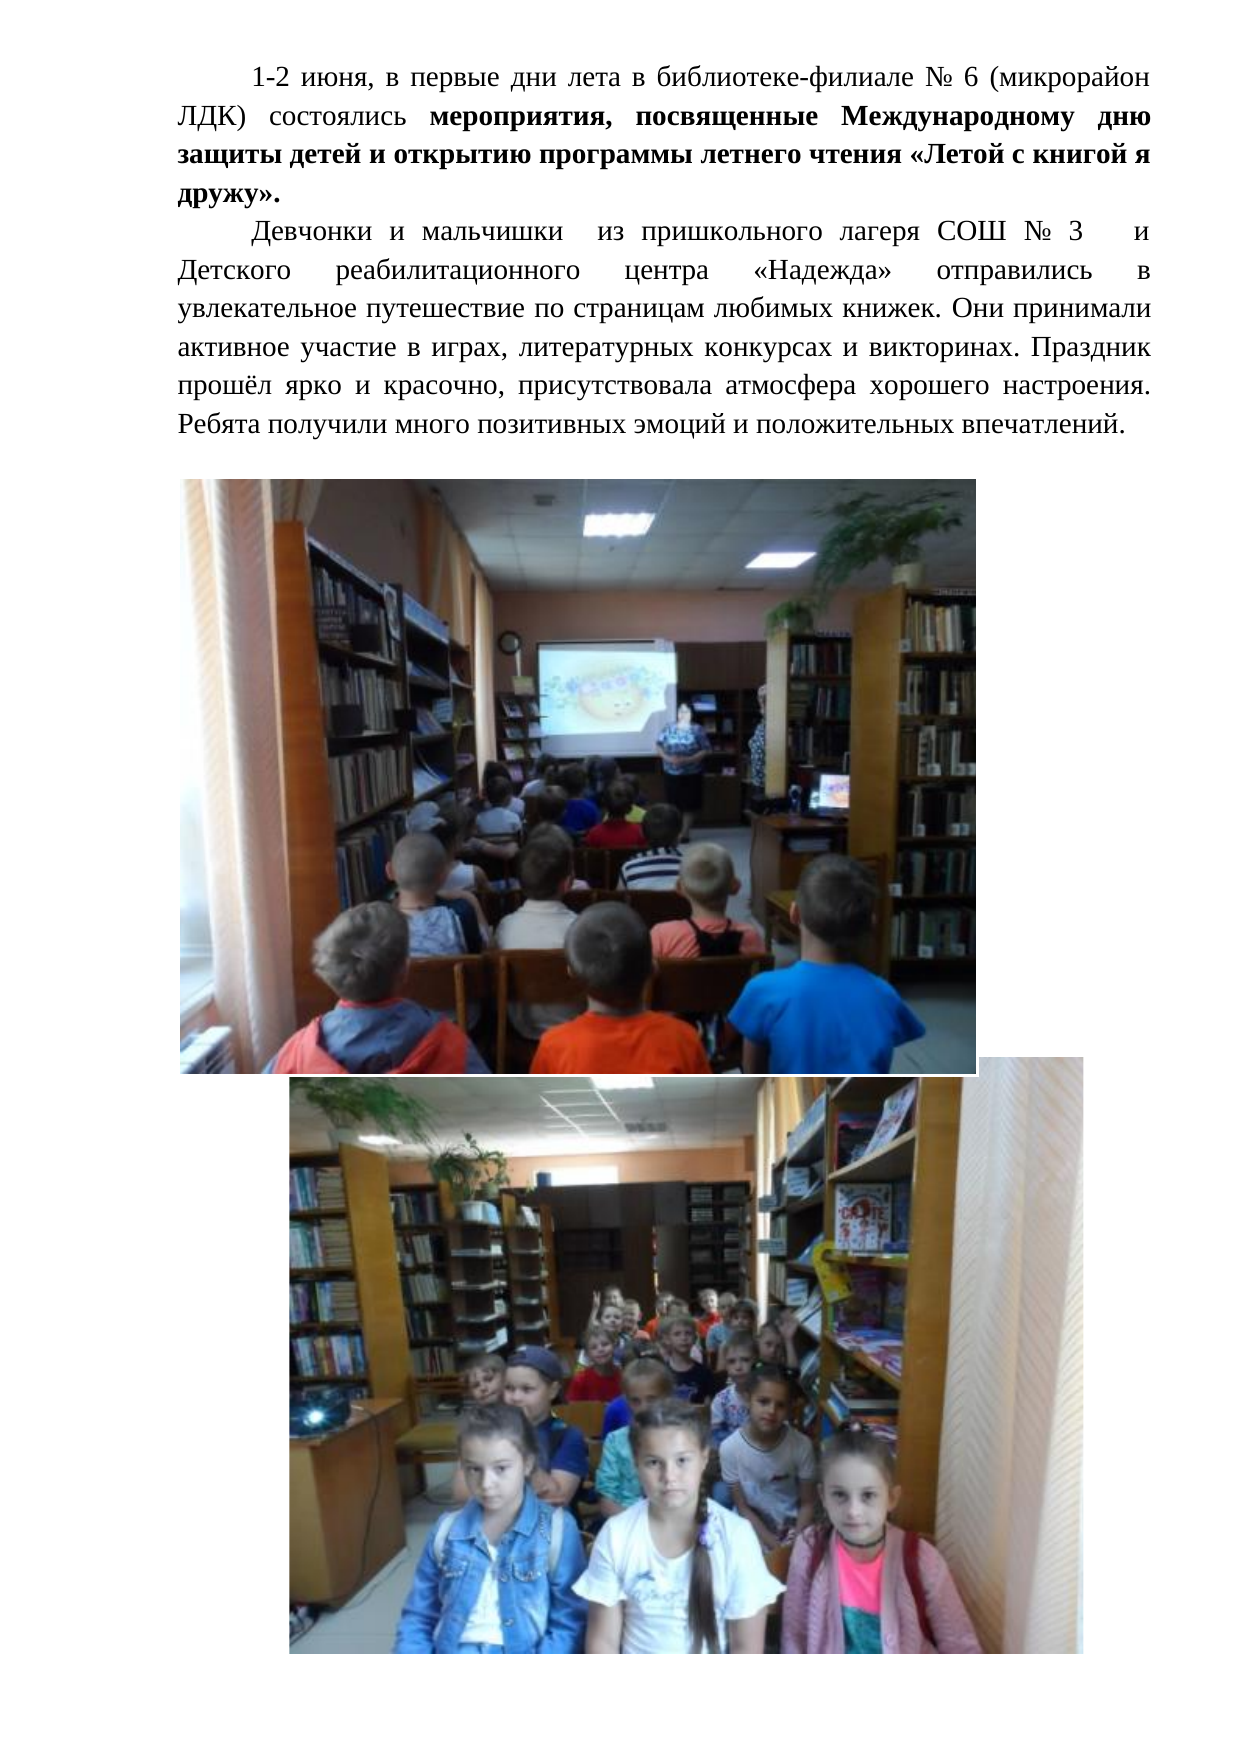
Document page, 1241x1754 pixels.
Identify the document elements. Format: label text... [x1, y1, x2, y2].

picture [289, 1057, 1084, 1654]
picture [180, 479, 976, 1074]
text Девчонки и мальчишки из пришкольного лагеря СОШ № 3 и Детского реабилитационного центра «Надежда» отправились в увлекательное путешествие по страницам любимых книжек. Они принимали активное участие в играх, литературных конкурсах и викторинах. Праздник прошёл ярко и красочно, присутствовала атмосфера хорошего настроения. Ребята получили много позитивных эмоций и положительных впечатлений. [177, 213, 1152, 439]
text 1-2 июня, в первые дни лета в библиотеке-филиале № 6 (микрорайон ЛДК) состоялись мероприятия, посвященные Международному дню защиты детей и открытию программы летнего чтения «Летой с книгой я дружу». [177, 59, 1152, 208]
